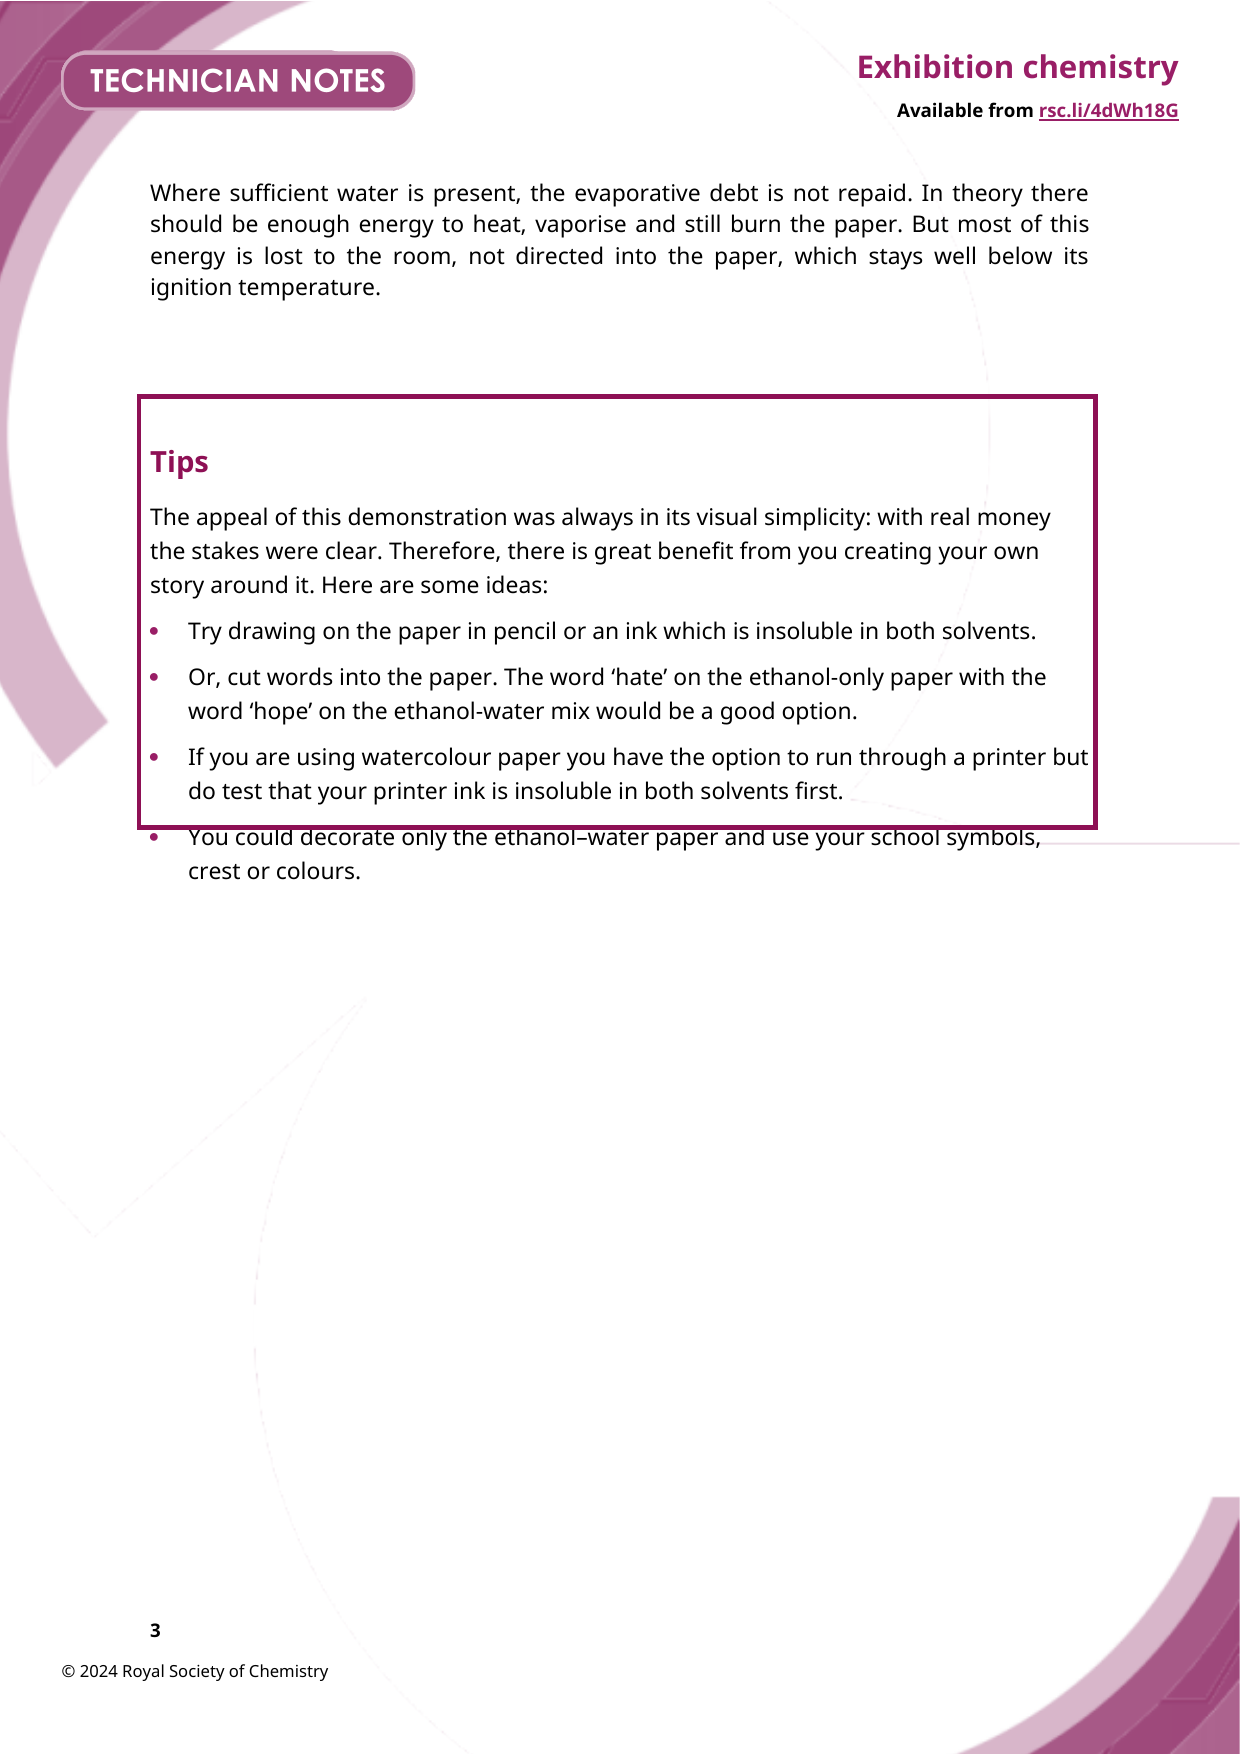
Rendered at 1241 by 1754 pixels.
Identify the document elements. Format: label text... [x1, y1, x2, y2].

text The appeal of this demonstration was always in its visual simplicity: with real money the stakes were clear. Therefore, there is great benefit from you creating your own story around it. Here are some ideas: [150, 501, 1090, 600]
list If you are using watercolour paper you have the option to run through a printer but do test that your printer ink is insoluble in both solvents first. [150, 741, 1090, 806]
text Tips [150, 442, 1090, 481]
list You could decorate only the ethanol–water paper and use your school symbols, crest or colours. [150, 830, 1090, 886]
list Try drawing on the paper in pencil or an ink which is insoluble in both solvents. [150, 615, 1090, 646]
text Where sufficient water is present, the evaporative debt is not repaid. In theory there should be enough energy to heat, vaporise and still burn the paper. But most of this energy is lost to the room, not directed into the paper, which stays well below its ignition temperature. [150, 177, 1090, 302]
list Or, cut words into the paper. The word ‘hate’ on the ethanol-only paper with the word ‘hope’ on the ethanol-water mix would be a good option. [150, 661, 1090, 726]
